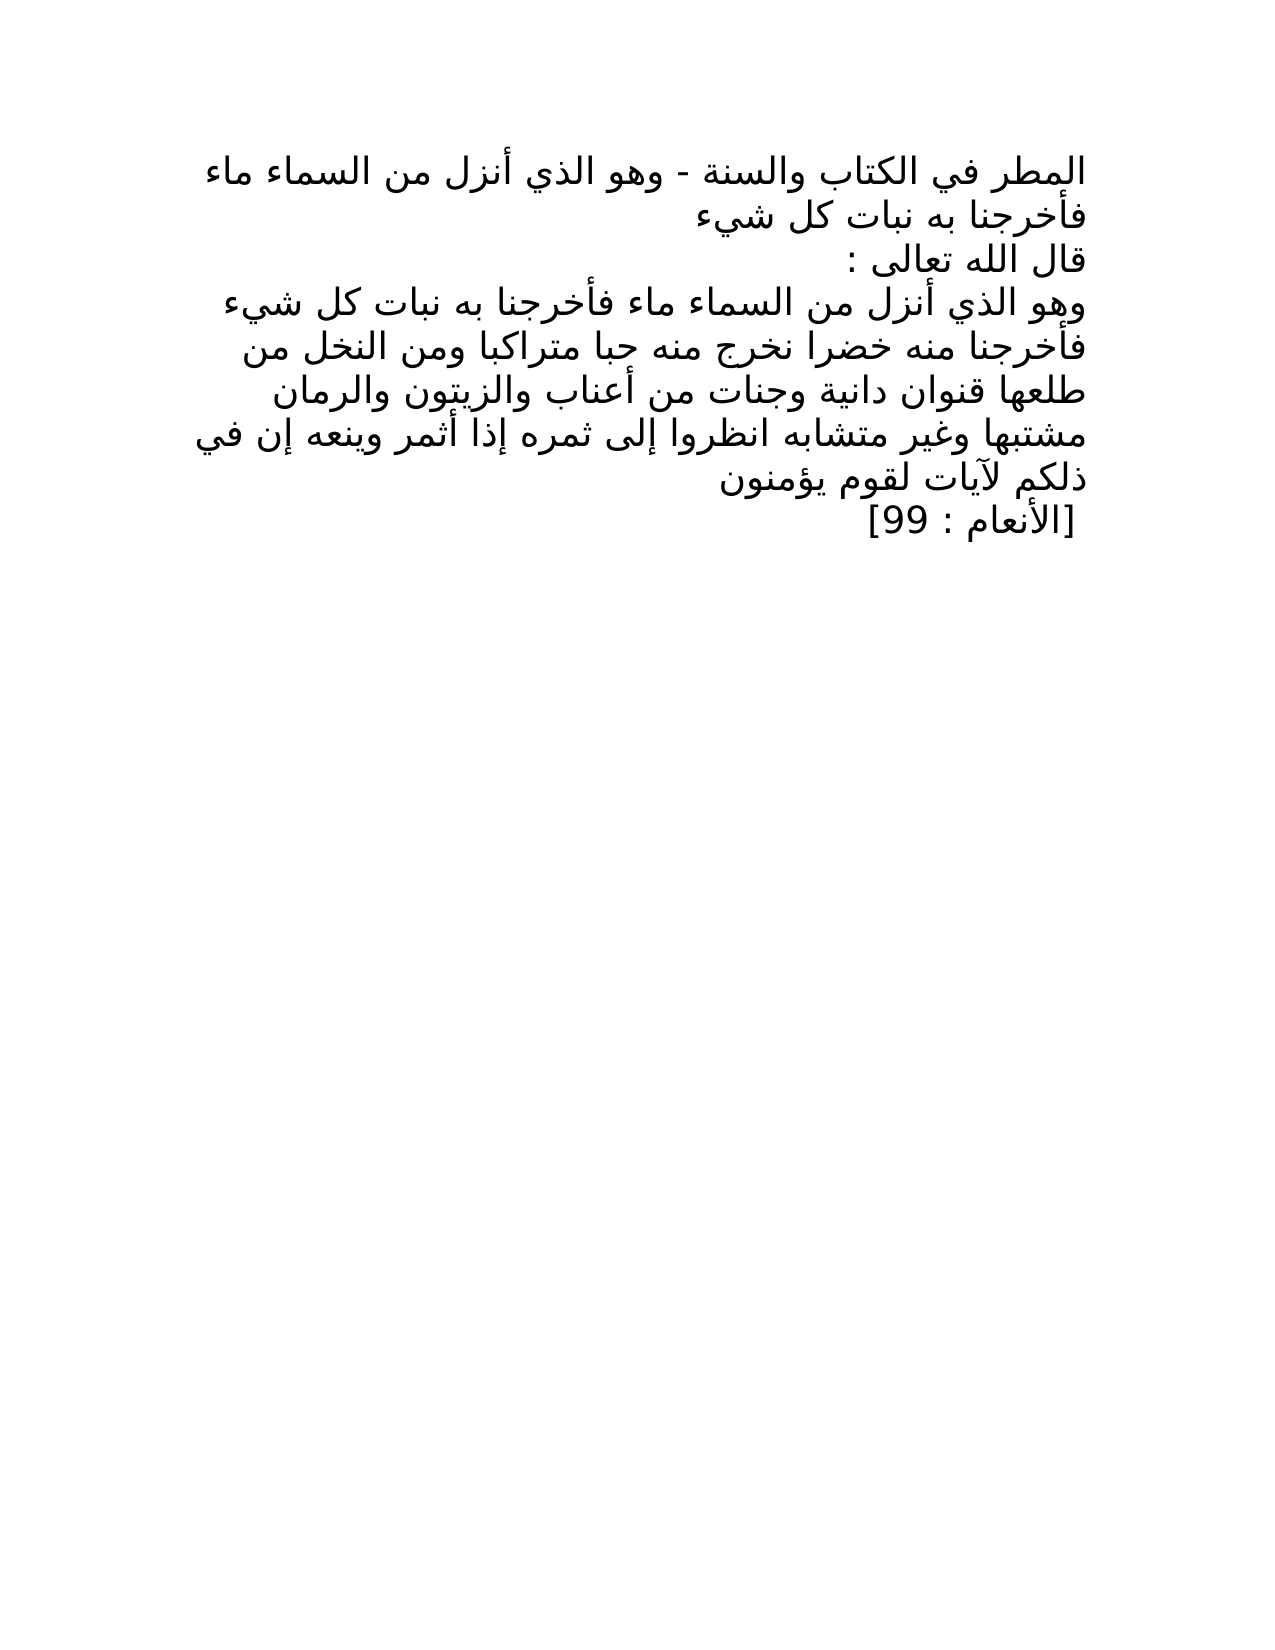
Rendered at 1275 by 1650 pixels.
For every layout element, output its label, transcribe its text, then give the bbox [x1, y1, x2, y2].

text المطر في الكتاب والسنة - وهو الذي أنزل من السماء ماء فأخرجنا به نبات كل شيء [187, 150, 1087, 237]
text قال الله تعالى : [187, 237, 1087, 281]
text وهو الذي أنزل من السماء ماء فأخرجنا به نبات كل شيء فأخرجنا منه خضرا نخرج منه حبا متراكبا ومن النخل من طلعها قنوان دانية وجنات من أعناب والزيتون والرمان مشتبها وغير متشابه انظروا إلى ثمره إذا أثمر وينعه إن في ذلكم لآيات لقوم يؤمنون [187, 281, 1087, 499]
text [الأنعام : 99] [187, 499, 1087, 543]
